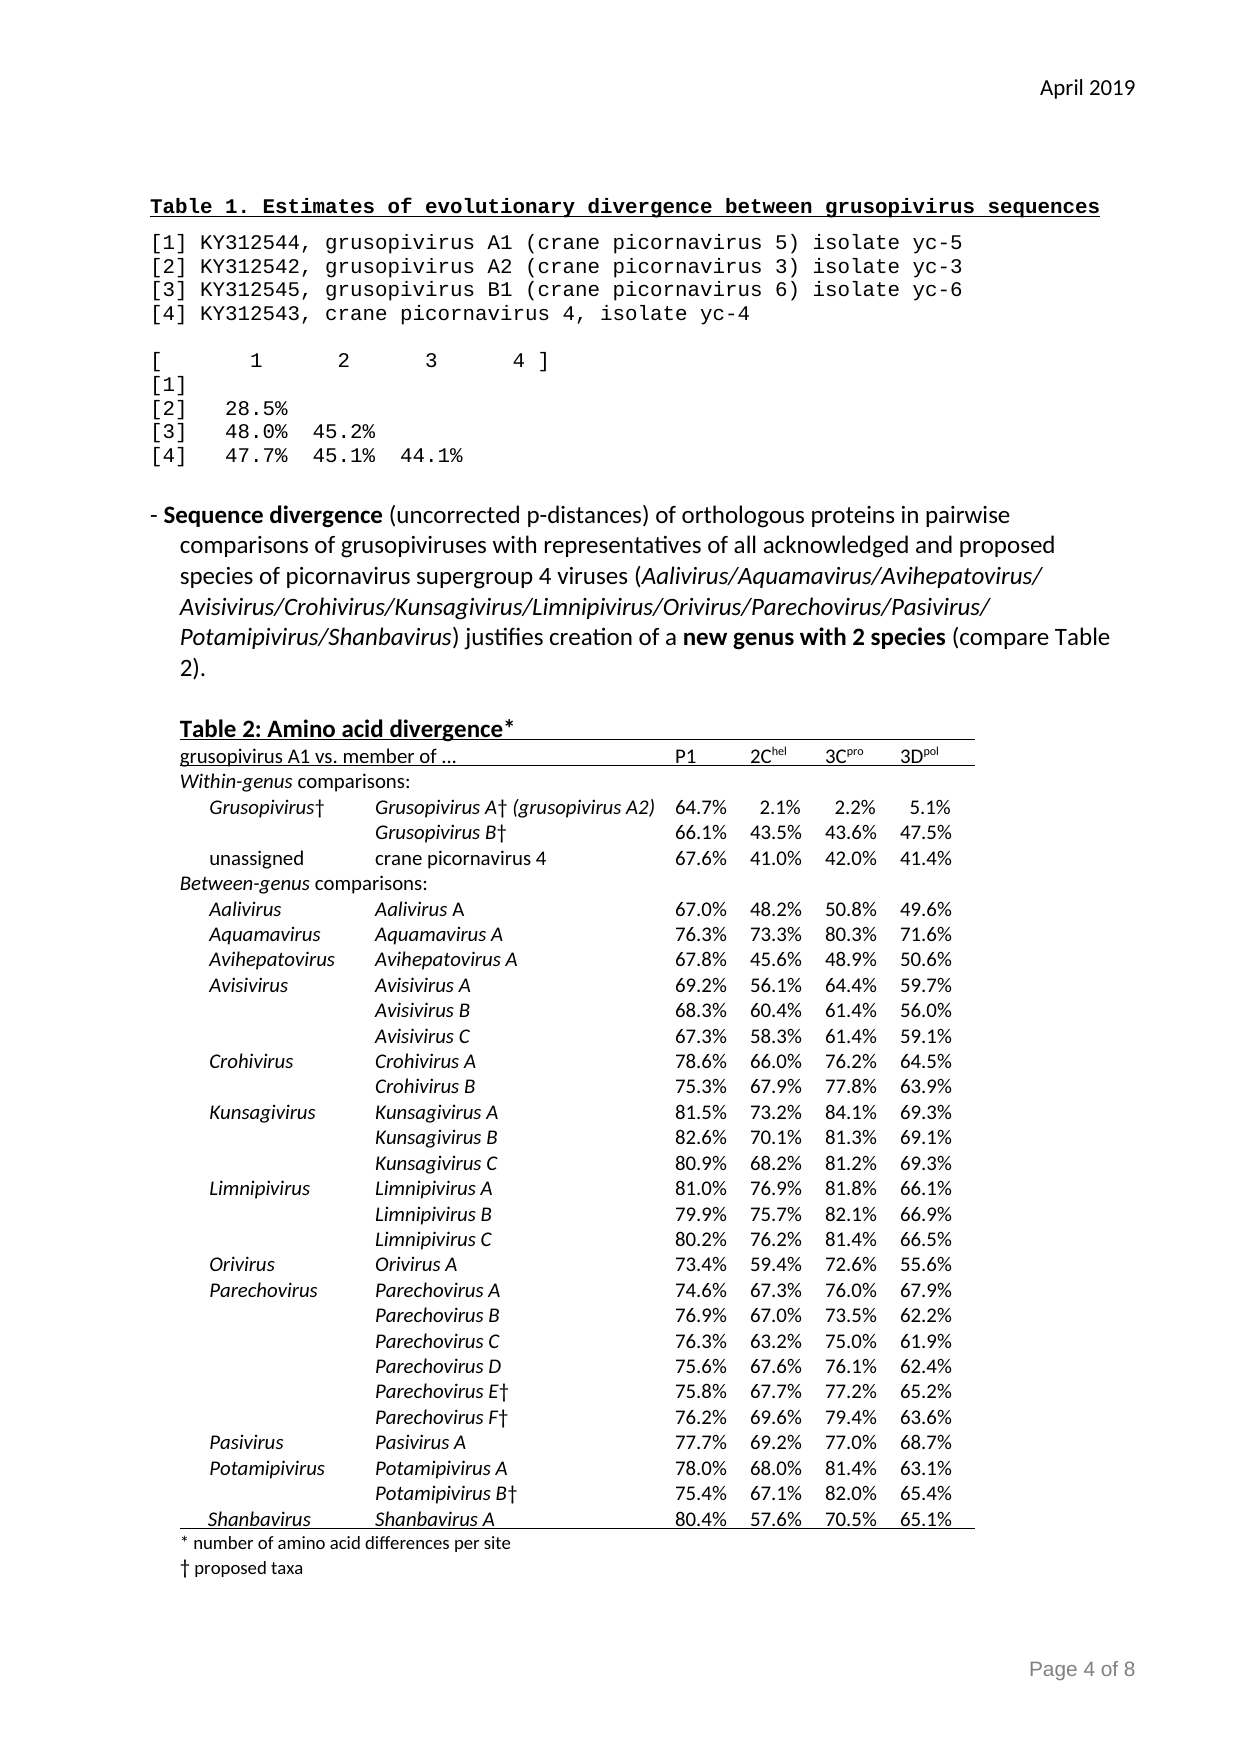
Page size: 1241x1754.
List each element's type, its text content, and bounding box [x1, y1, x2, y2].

text [4] 47.7% 45.1% 44.1% [150, 445, 1135, 469]
text [2] 28.5% [150, 398, 1135, 421]
text [1] KY312544, grusopivirus A1 (crane picornavirus 5) isolate yc-5 [150, 232, 1135, 256]
text Avisivirus Avisivirus A 69.2% 56.1% 64.4% 59.7% [209, 972, 1135, 997]
text Table 1. Estimates of evolutionary divergence between grusopivirus sequences [150, 196, 1135, 220]
text Grusopivirus B† 66.1% 43.5% 43.6% 47.5% [209, 819, 1135, 845]
text Parechovirus E† 75.8% 67.7% 77.2% 65.2% [209, 1379, 1135, 1404]
text Kunsagivirus B 82.6% 70.1% 81.3% 69.1% [209, 1124, 1135, 1150]
text Pasivirus Pasivirus A 77.7% 69.2% 77.0% 68.7% [209, 1429, 1135, 1455]
text [ 1 2 3 4 ] [150, 350, 1135, 374]
text Aquamavirus Aquamavirus A 76.3% 73.3% 80.3% 71.6% [209, 921, 1135, 947]
text grusopivirus A1 vs. member of ... P1 2Chel 3Cpro 3Dpol [179, 743, 1135, 769]
text Parechovirus D 75.6% 67.6% 76.1% 62.4% [209, 1353, 1135, 1379]
text Avihepatovirus Avihepatovirus A 67.8% 45.6% 48.9% 50.6% [209, 947, 1135, 972]
text Between-genus comparisons: [179, 870, 1135, 896]
text Kunsagivirus Kunsagivirus A 81.5% 73.2% 84.1% 69.3% [209, 1099, 1135, 1124]
text Limnipivirus C 80.2% 76.2% 81.4% 66.5% [209, 1226, 1135, 1252]
text Limnipivirus B 79.9% 75.7% 82.1% 66.9% [209, 1201, 1135, 1226]
text Parechovirus F† 76.2% 69.6% 79.4% 63.6% [209, 1404, 1135, 1429]
text Crohivirus Crohivirus A 78.6% 66.0% 76.2% 64.5% [209, 1048, 1135, 1074]
text Crohivirus B 75.3% 67.9% 77.8% 63.9% [209, 1074, 1135, 1099]
text Parechovirus Parechovirus A 74.6% 67.3% 76.0% 67.9% [209, 1277, 1135, 1302]
text Parechovirus C 76.3% 63.2% 75.0% 61.9% [209, 1328, 1135, 1353]
text Aalivirus Aalivirus A 67.0% 48.2% 50.8% 49.6% [209, 896, 1135, 921]
text Potamipivirus B† 75.4% 67.1% 82.0% 65.4% [209, 1480, 1135, 1506]
text [1] [150, 374, 1135, 398]
text Avisivirus B 68.3% 60.4% 61.4% 56.0% [209, 997, 1135, 1023]
text Parechovirus B 76.9% 67.0% 73.5% 62.2% [209, 1302, 1135, 1328]
text [4] KY312543, crane picornavirus 4, isolate yc-4 [150, 303, 1135, 327]
text Limnipivirus Limnipivirus A 81.0% 76.9% 81.8% 66.1% [209, 1175, 1135, 1201]
text [3] KY312545, grusopivirus B1 (crane picornavirus 6) isolate yc-6 [150, 279, 1135, 303]
text Shanbavirus Shanbavirus A 80.4% 57.6% 70.5% 65.1% [179, 1506, 1135, 1531]
text Grusopivirus† Grusopivirus A† (grusopivirus A2) 64.7% 2.1% 2.2% 5.1% [209, 794, 1135, 819]
text Potamipivirus Potamipivirus A 78.0% 68.0% 81.4% 63.1% [209, 1455, 1135, 1480]
text † proposed taxa [179, 1554, 1135, 1579]
text Orivirus Orivirus A 73.4% 59.4% 72.6% 55.6% [209, 1252, 1135, 1277]
text [3] 48.0% 45.2% [150, 421, 1135, 445]
text - Sequence divergence (uncorrected p-distances) of orthologous proteins in pairwise comparisons of grusopiviruses with representatives of all acknowledged and proposed species of picornavirus supergroup 4 viruses (Aalivirus/Aquamavirus/Avihepatovirus/ Avisivirus/Crohivirus/Kunsagivirus/Limnipivirus/Orivirus/Parechovirus/Pasivirus/ Potamipivirus/Shanbavirus) justifies creation of a new genus with 2 species (compare Table 2). [150, 499, 1135, 682]
text Within-genus comparisons: [179, 769, 1135, 794]
text [2] KY312542, grusopivirus A2 (crane picornavirus 3) isolate yc-3 [150, 256, 1135, 279]
text Kunsagivirus C 80.9% 68.2% 81.2% 69.3% [209, 1150, 1135, 1175]
text * number of amino acid differences per site [179, 1531, 1135, 1554]
text Table 2: Amino acid divergence* [179, 713, 1135, 743]
text Avisivirus C 67.3% 58.3% 61.4% 59.1% [209, 1023, 1135, 1048]
text unassigned crane picornavirus 4 67.6% 41.0% 42.0% 41.4% [209, 845, 1135, 870]
